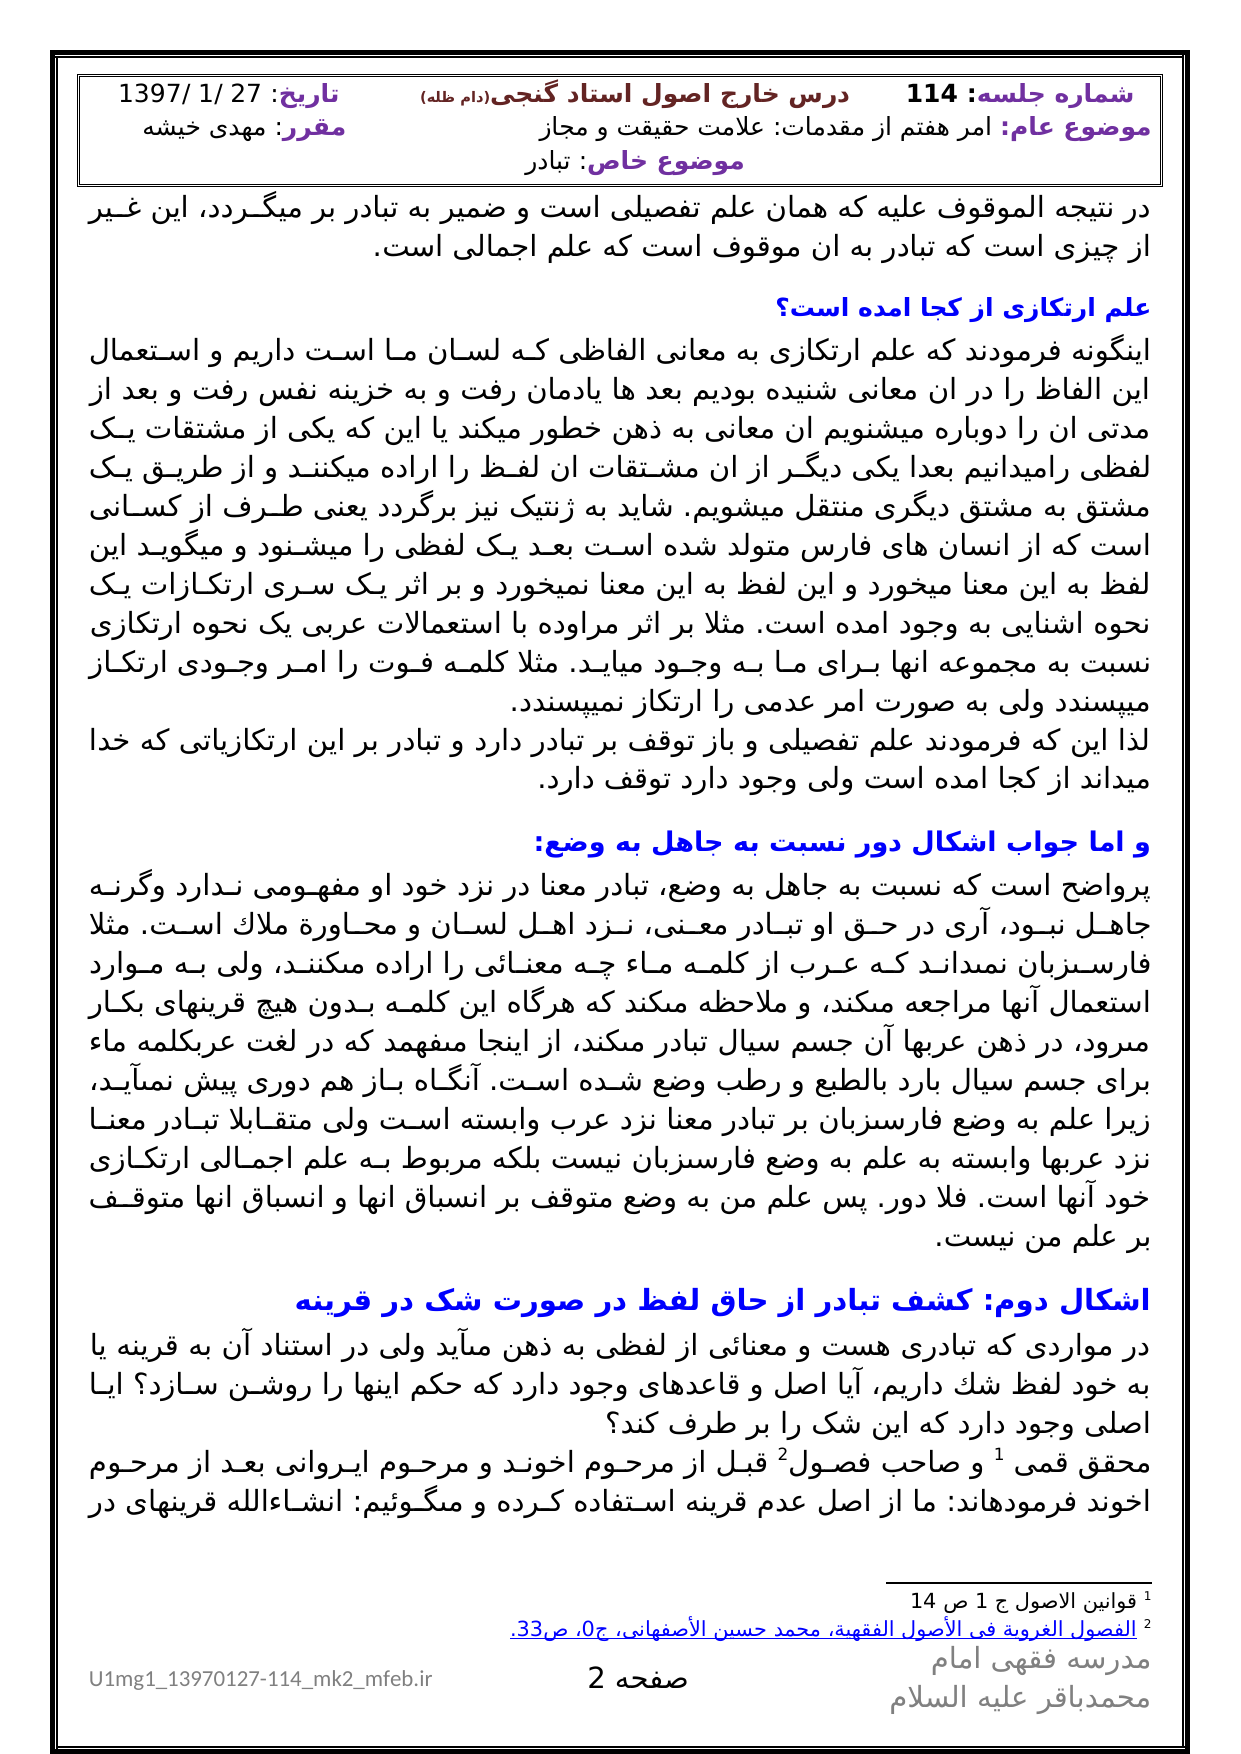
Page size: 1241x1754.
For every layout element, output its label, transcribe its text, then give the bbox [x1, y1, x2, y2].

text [89, 1445, 1152, 1518]
text اینگونه فرمودند که علم ارتکازی به معانی الفاظی که لسان ما است داریم و استعمال این الفاظ را در ان معانی شنیده بودیم بعد ها یادمان رفت و به خزینه نفس رفت و بعد از مدتی ان را دوباره میشنویم ان معانی به ذهن خطور میکند یا این که یکی از مشتقات یک لفظی رامیدانیم بعدا یکی دیگر از ان مشتقات ان لفظ را اراده میکنند و از طریق یک مشتق به مشتق دیگری منتقل میشویم. شاید به ژنتیک نیز برگردد یعنی طرف از کسانی است که از انسان های فارس متولد شده است بعد یک لفظی را میشنود و میگوید این لفظ به این معنا میخورد و این لفظ به این معنا نمیخورد و بر اثر یک سری ارتکازات یک نحوه اشنایی به وجود امده است. مثلا بر اثر مراوده با استعمالات عربی یک نحوه ارتکازی نسبت به مجموعه انها برای ما به وجود میاید. مثلا کلمه فوت را امر وجودی ارتکاز میپسندد ولی به صورت امر عدمی را ارتکاز نمیپسندد. [89, 333, 1152, 718]
text پرواضح است كه نسبت به جاهل به وضع، تبادر معنا در نزد خود او مفهومى ندارد وگرنه جاهل نبود، آرى در حق او تبادر معنى، نزد اهل لسان و محاورة ملاك است. مثلا فارسى‏زبان نمى‏داند كه عرب از كلمه ماء چه معنائى را اراده مى‏كنند، ولى به موارد استعمال آنها مراجعه مى‏كند، و ملاحظه مى‏كند كه هرگاه اين كلمه بدون هيچ قرينه‏اى بكار مى‏رود، در ذهن عربها آن جسم سيال تبادر مى‏كند، از اينجا مى‏فهمد كه در لغت عرب‏كلمه ماء براى جسم سيال بارد بالطبع و رطب وضع شده است. آنگاه باز هم دورى پيش نمى‏آيد، زيرا علم به وضع فارسى‏زبان بر تبادر معنا نزد عرب وابسته است ولى متقابلا تبادر معنا نزد عربها وابسته به علم به وضع فارسى‏زبان نيست بلكه مربوط به علم اجمالى ارتكازى خود آنها است. فلا دور. پس علم من به وضع متوقف بر انسباق انها و انسباق انها متوقف بر علم من نیست. [89, 868, 1152, 1253]
subtitle علم ارتکازی از کجا امده است؟ [89, 293, 1152, 323]
subtitle و اما جواب اشكال دور نسبت به جاهل به وضع: [89, 826, 1152, 857]
text لذا این که فرمودند علم تفصیلی و باز توقف بر تبادر دارد و تبادر بر این ارتکازیاتی که خدا میداند از کجا امده است ولی وجود دارد توقف دارد. [89, 723, 1152, 796]
subtitle اشکال دوم: کشف تبادر از حاق لفظ در صورت شک در قرینه [89, 1283, 1152, 1317]
text در مواردى كه تبادرى هست و معنائى از لفظى به ذهن مى‏آيد ولى در استناد آن به قرينه يا به خود لفظ شك داريم، آيا اصل و قاعده‏اى وجود دارد كه حكم اين‏ها را روشن سازد؟ ایا اصلی وجود دارد که این شک را بر طرف کند؟ [89, 1328, 1152, 1440]
text در نتیجه الموقوف علیه که همان علم تفصیلی است و ضمیر به تبادر بر میگردد، این غیر از چیزی است که تبادر به ان موقوف است که علم اجمالی است. [89, 191, 1152, 263]
